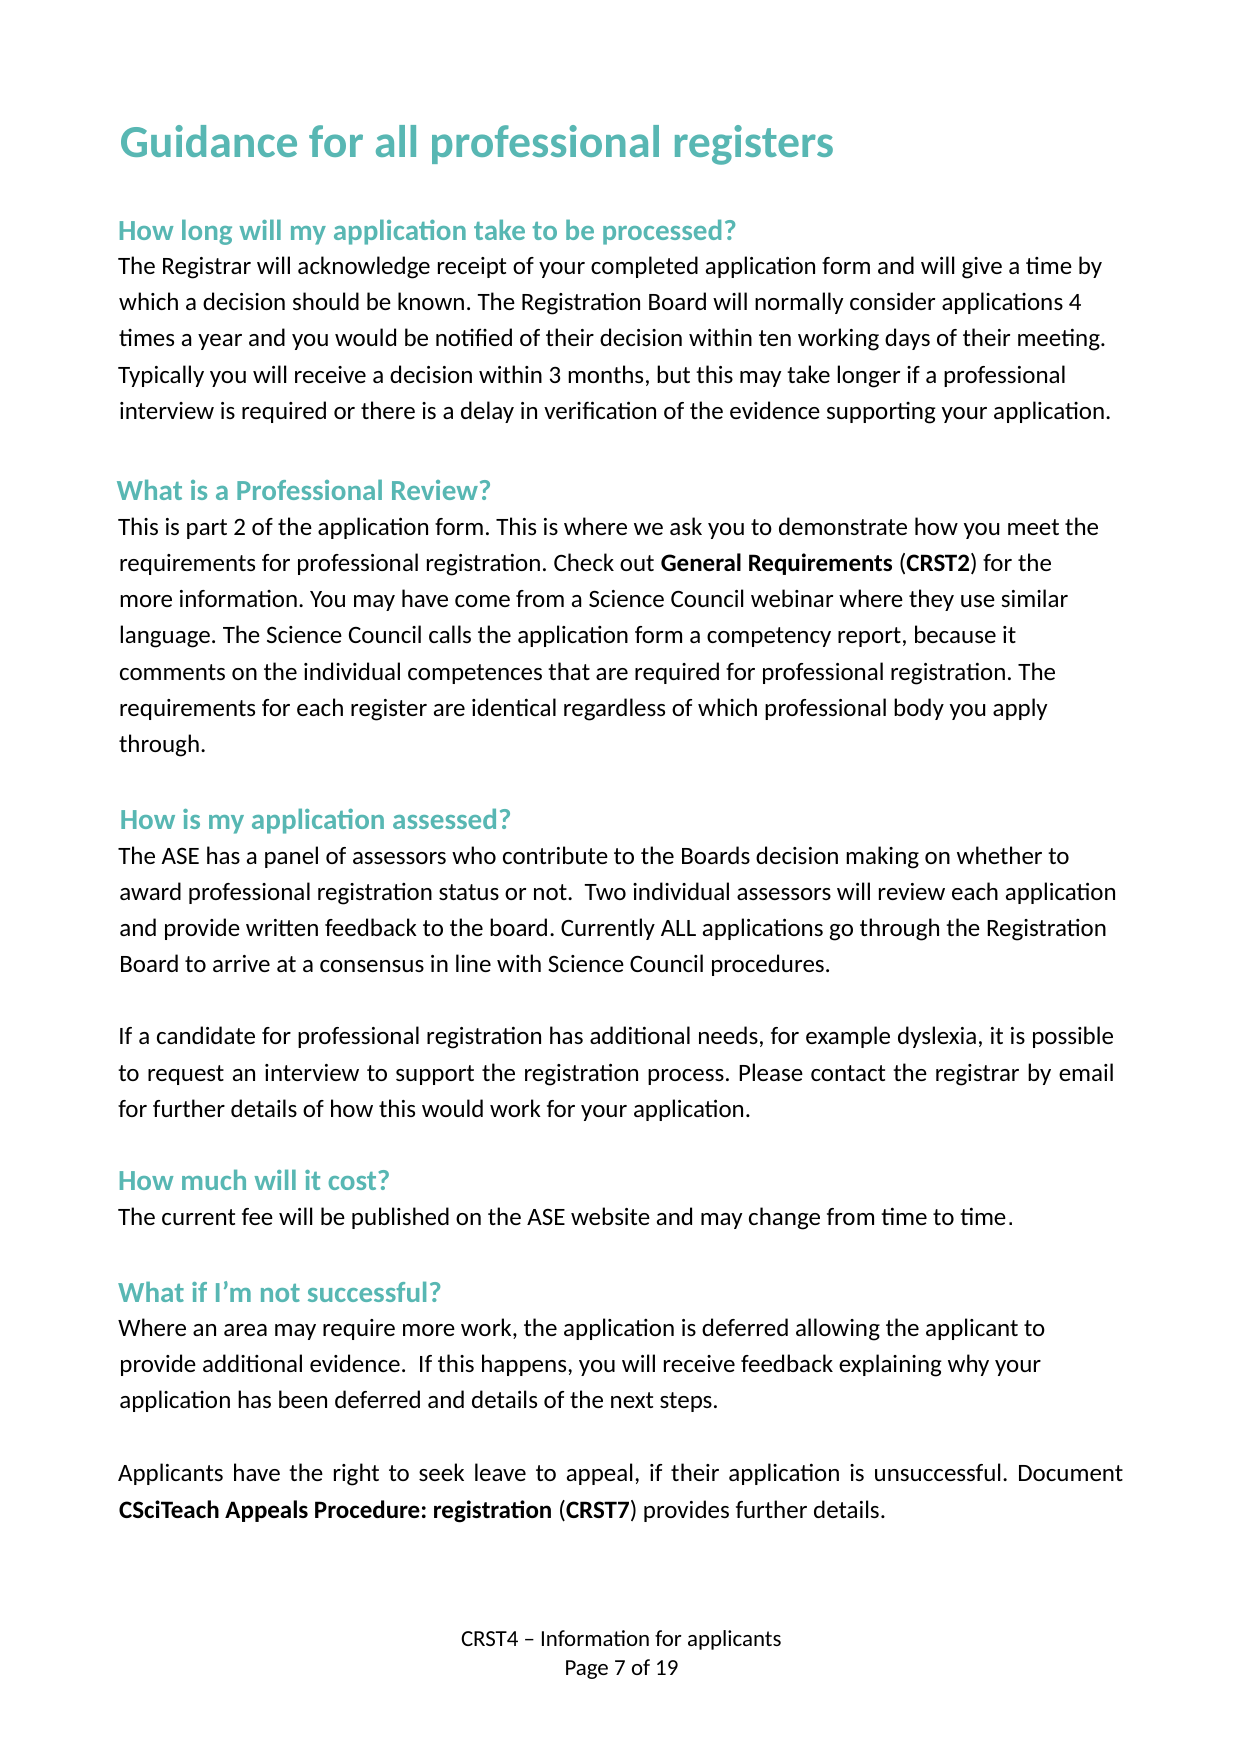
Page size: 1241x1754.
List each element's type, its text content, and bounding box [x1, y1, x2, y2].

text Typically you will receive a decision within 3 months, but this may take longer if a professional interview is required or there is a delay in verification of the evidence supporting your application. [118, 359, 1123, 426]
text This is part 2 of the application form. This is where we ask you to demonstrate how you meet the requirements for professional registration. Check out General Requirements (CRST2) for the more information. You may have come from a Science Council webinar where they use similar language. The Science Council calls the application form a competency report, because it comments on the individual competences that are required for professional registration. The requirements for each register are identical regardless of which professional body you apply through. [118, 511, 1108, 759]
text Applicants have the right to seek leave to appeal, if their application is unsuccessful. Document CSciTeach Appeals Procedure: registration (CRST7) provides further details. [118, 1457, 1124, 1524]
subtitle How is my application assessed? [119, 801, 1124, 837]
subtitle How long will my application take to be processed? [118, 212, 1124, 247]
text The ASE has a panel of assessors who contribute to the Boards decision making on whether to award professional registration status or not. Two individual assessors will review each application and provide written feedback to the board. Currently ALL applications go through the Registration Board to arrive at a consensus in line with Science Council procedures. [118, 840, 1122, 978]
text Where an area may require more work, the application is deferred allowing the applicant to provide additional evidence. If this happens, you will receive feedback explaining why your application has been deferred and details of the next steps. [118, 1313, 1108, 1415]
subtitle What if I’m not successful? [118, 1274, 1124, 1310]
text The Registrar will acknowledge receipt of your completed application form and will give a time by which a decision should be known. The Registration Board will normally consider applications 4 times a year and you would be notified of their decision within ten working days of their meeting. [118, 250, 1123, 353]
subtitle How much will it cost? [118, 1162, 1124, 1198]
subtitle What is a Professional Review? [116, 472, 1124, 508]
text If a candidate for professional registration has additional needs, for example dyslexia, it is possible to request an interview to support the registration process. Please contact the registrar by email for further details of how this would work for your application. [118, 1020, 1116, 1123]
text The current fee will be published on the ASE website and may change from time to time. [118, 1201, 1123, 1231]
subtitle Guidance for all professional registers [119, 113, 1124, 169]
